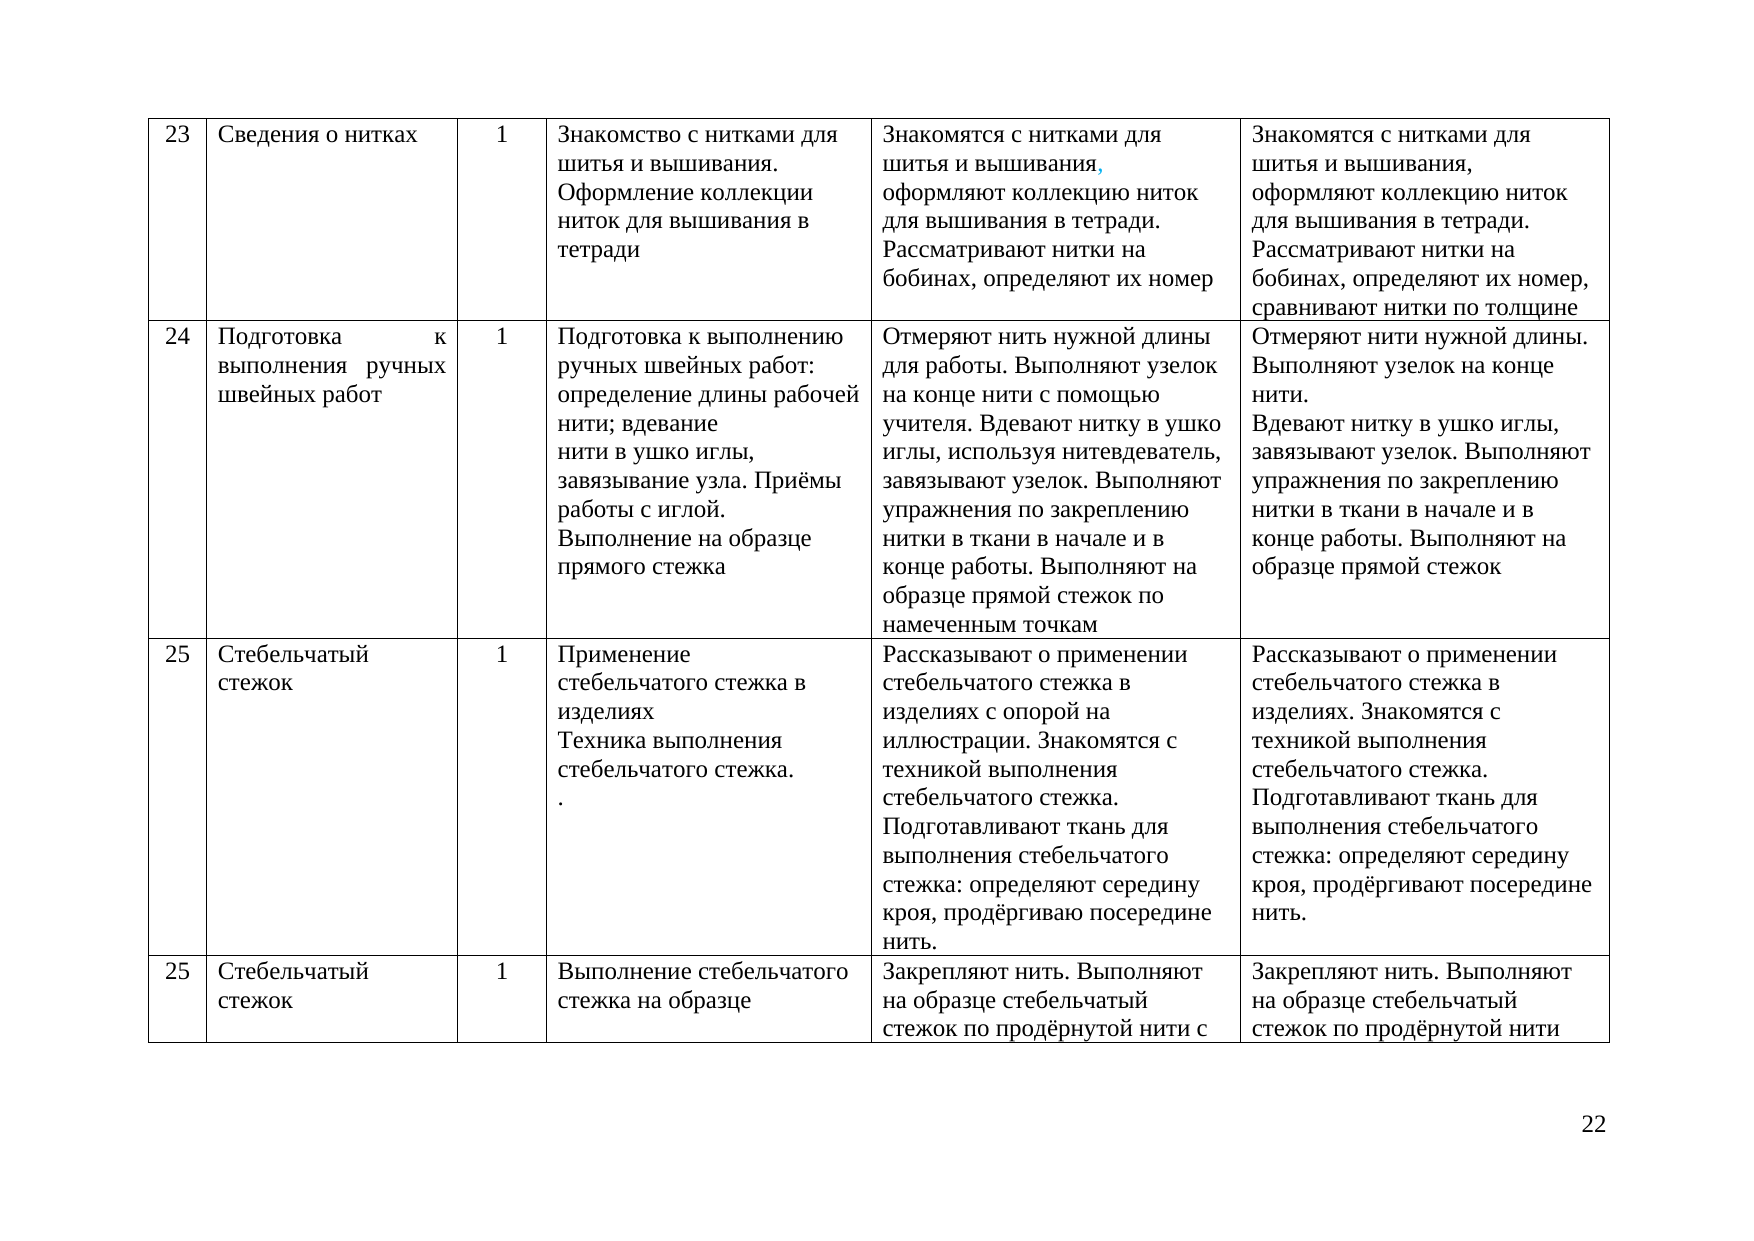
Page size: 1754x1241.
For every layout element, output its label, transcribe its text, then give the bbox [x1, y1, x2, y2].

table_cell Рассказывают о применении стебельчатого стежка в изделиях. Знакомятся с техникой выполнения стебельчатого стежка. Подготавливают ткань для выполнения стебельчатого стежка: определяют середину кроя, продёргивают посередине нить. [1241, 639, 1609, 955]
table_cell Отмеряют нити нужной длины. Выполняют узелок на конце нити. Вдевают нитку в ушко иглы, завязывают узелок. Выполняют упражнения по закреплению нитки в ткани в начале и в конце работы. Выполняют на образце прямой стежок [1241, 321, 1609, 638]
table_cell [1241, 956, 1609, 1042]
table_cell 1 [458, 321, 546, 638]
table_cell 1 [458, 639, 546, 955]
table_header Знакомятся с нитками для шитья и вышивания, оформляют коллекцию ниток для вышивания в тетради. Рассматривают нитки на бобинах, определяют их номер, сравнивают нитки по толщине [1241, 119, 1609, 320]
table_cell Стебельчатый стежок [207, 956, 457, 1042]
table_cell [872, 956, 1240, 1042]
table_cell Подготовка к выполнению ручных швейных работ: определение длины рабочей нити; вдевание нити в ушко иглы, завязывание узла. Приёмы работы с иглой. Выполнение на образце прямого стежка [547, 321, 871, 638]
table_cell Применение стебельчатого стежка в изделиях Техника выполнения стебельчатого стежка. . [547, 639, 871, 955]
table_header 23 [149, 119, 206, 320]
table_cell Рассказывают о применении стебельчатого стежка в изделиях с опорой на иллюстрации. Знакомятся с техникой выполнения стебельчатого стежка. Подготавливают ткань для выполнения стебельчатого стежка: определяют середину кроя, продёргиваю посередине нить. [872, 639, 1240, 955]
table_header Знакомятся с нитками для шитья и вышивания, оформляют коллекцию ниток для вышивания в тетради. Рассматривают нитки на бобинах, определяют их номер [872, 119, 1240, 320]
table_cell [547, 956, 871, 1042]
table_cell 1 [458, 956, 546, 1042]
table_header Сведения о нитках [207, 119, 457, 320]
table_cell 25 [149, 956, 206, 1042]
table_cell 24 [149, 321, 206, 638]
table_cell Подготовка к выполнения ручных швейных работ [207, 321, 457, 638]
table_header 1 [458, 119, 546, 320]
table_cell Отмеряют нить нужной длины для работы. Выполняют узелок на конце нити с помощью учителя. Вдевают нитку в ушко иглы, используя нитевдеватель, завязывают узелок. Выполняют упражнения по закреплению нитки в ткани в начале и в конце работы. Выполняют на образце прямой стежок по намеченным точкам [872, 321, 1240, 638]
table_cell Стебельчатый стежок [207, 639, 457, 955]
table_cell 25 [149, 639, 206, 955]
table_header Знакомство с нитками для шитья и вышивания. Оформление коллекции ниток для вышивания в тетради [547, 119, 871, 320]
